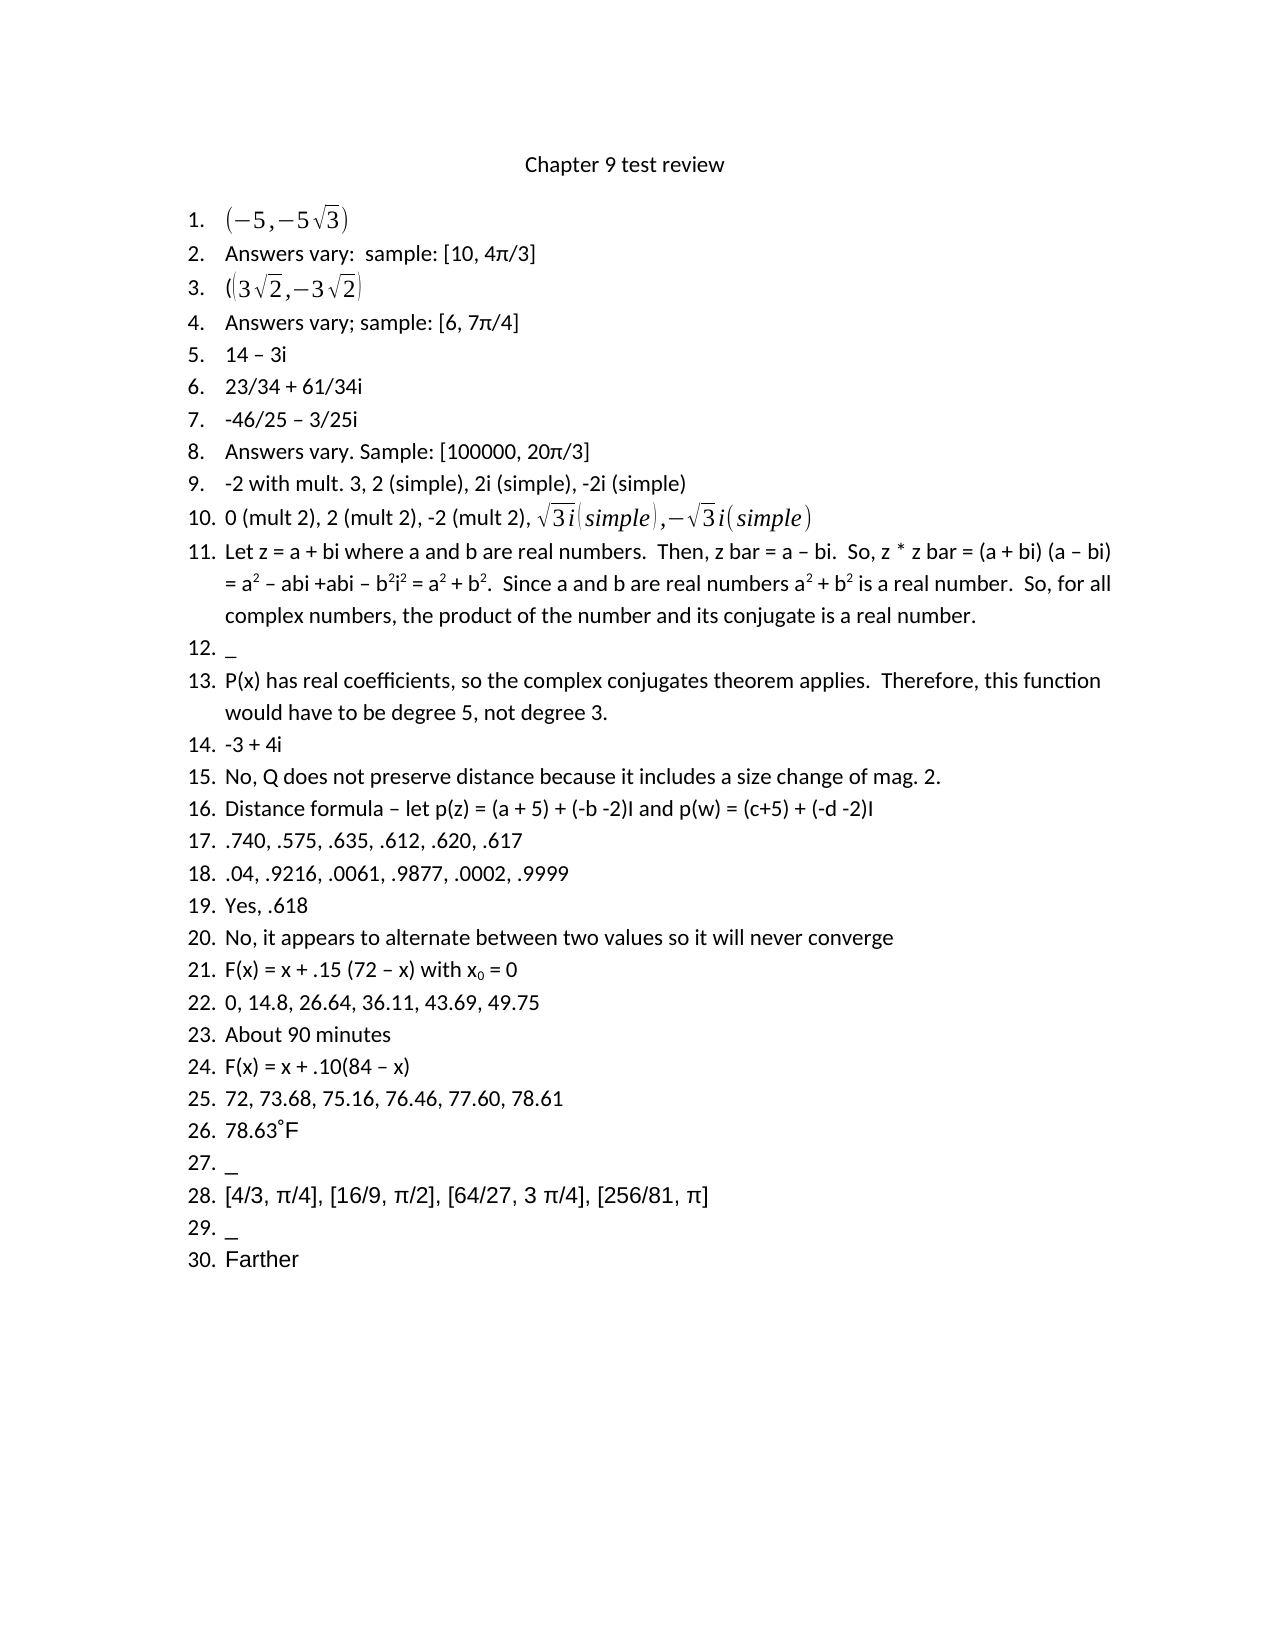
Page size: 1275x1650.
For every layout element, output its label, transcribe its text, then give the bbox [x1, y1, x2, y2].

list P(x) has real coefficients, so the complex conjugates theorem applies. Therefore, this function would have to be degree 5, not degree 3. [187, 666, 1125, 726]
list .04, .9216, .0061, .9877, .0002, .9999 [187, 859, 1125, 887]
list 78.63˚F [187, 1116, 1125, 1144]
list .740, .575, .635, .612, .620, .617 [187, 827, 1125, 855]
list _ [187, 633, 1125, 662]
list F(x) = x + .10(84 – x) [187, 1052, 1125, 1080]
list _ [187, 1213, 1125, 1241]
list 23/34 + 61/34i [187, 372, 1125, 401]
list -2 with mult. 3, 2 (simple), 2i (simple), -2i (simple) [187, 469, 1125, 497]
list ( [187, 271, 1125, 304]
list No, it appears to alternate between two values so it will never converge [187, 923, 1125, 951]
list F(x) = x + .15 (72 – x) with x0 = 0 [187, 955, 1125, 983]
list [4/3, π/4], [16/9, π/2], [64/27, 3 π/4], [256/81, π] [187, 1181, 1125, 1209]
list 0, 14.8, 26.64, 36.11, 43.69, 49.75 [187, 988, 1125, 1016]
list Let z = a + bi where a and b are real numbers. Then, z bar = a – bi. So, z * z bar = (a + bi) (a – bi) = a2 – abi +abi – b2i2 = a2 + b2. Since a and b are real numbers a2 + b2 is a real number. So, for all complex numbers, the product of the number and its conjugate is a real number. [187, 537, 1125, 629]
list -46/25 – 3/25i [187, 405, 1125, 433]
list Distance formula – let p(z) = (a + 5) + (-b -2)I and p(w) = (c+5) + (-d -2)I [187, 794, 1125, 822]
list Answers vary. Sample: [100000, 20π/3] [187, 437, 1125, 465]
list Yes, .618 [187, 891, 1125, 919]
list -3 + 4i [187, 730, 1125, 758]
list 0 (mult 2), 2 (mult 2), -2 (mult 2), [187, 501, 1125, 533]
list Farther [187, 1245, 1125, 1273]
list 72, 73.68, 75.16, 76.46, 77.60, 78.61 [187, 1084, 1125, 1112]
list _ [187, 1148, 1125, 1177]
list No, Q does not preserve distance because it includes a size change of mag. 2. [187, 762, 1125, 790]
list About 90 minutes [187, 1020, 1125, 1048]
text Chapter 9 test review [150, 150, 1125, 178]
list Answers vary; sample: [6, 7π/4] [187, 308, 1125, 336]
list Answers vary: sample: [10, 4π/3] [187, 239, 1125, 267]
list 14 – 3i [187, 340, 1125, 368]
